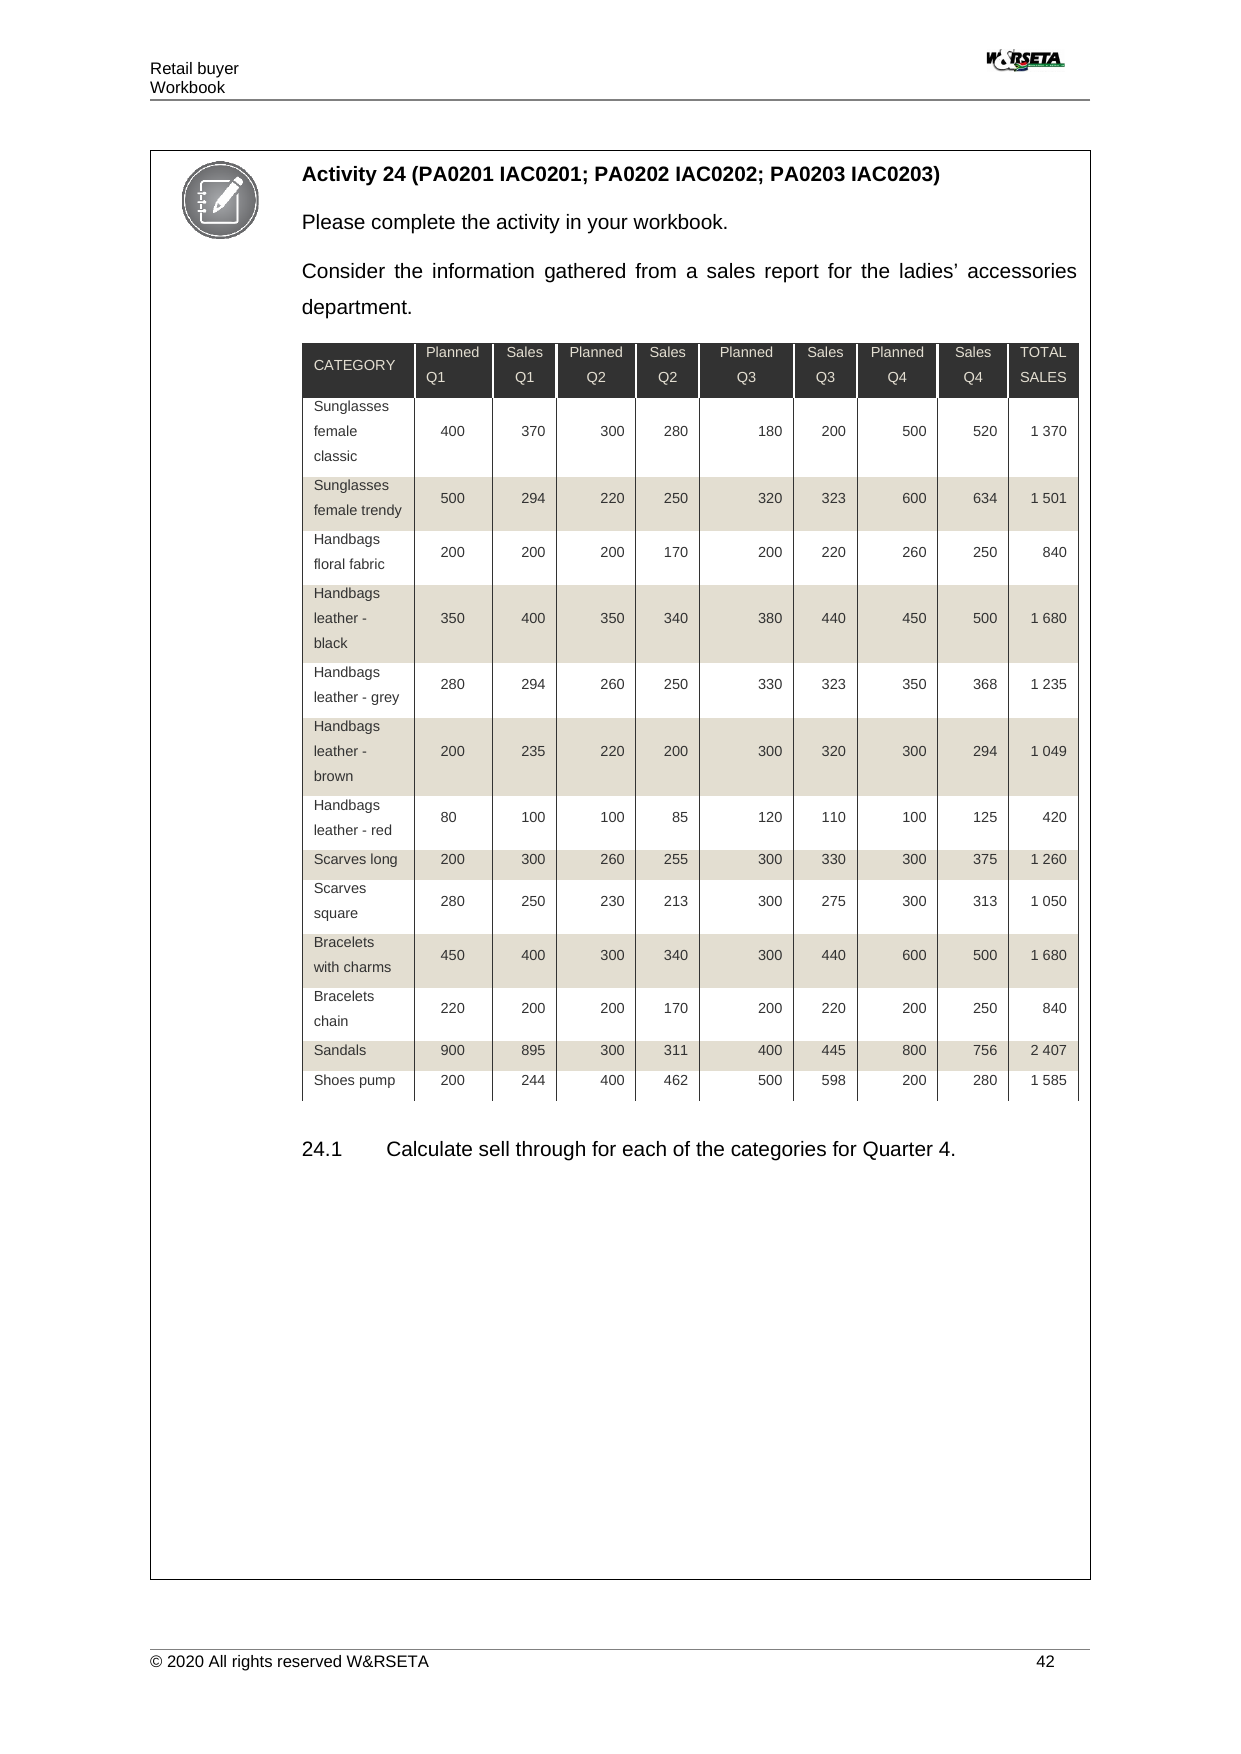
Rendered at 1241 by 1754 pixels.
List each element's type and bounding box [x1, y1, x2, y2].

table_header [290, 151, 1090, 1579]
picture [986, 49, 1065, 72]
table_header [151, 151, 290, 1579]
picture [182, 161, 259, 239]
